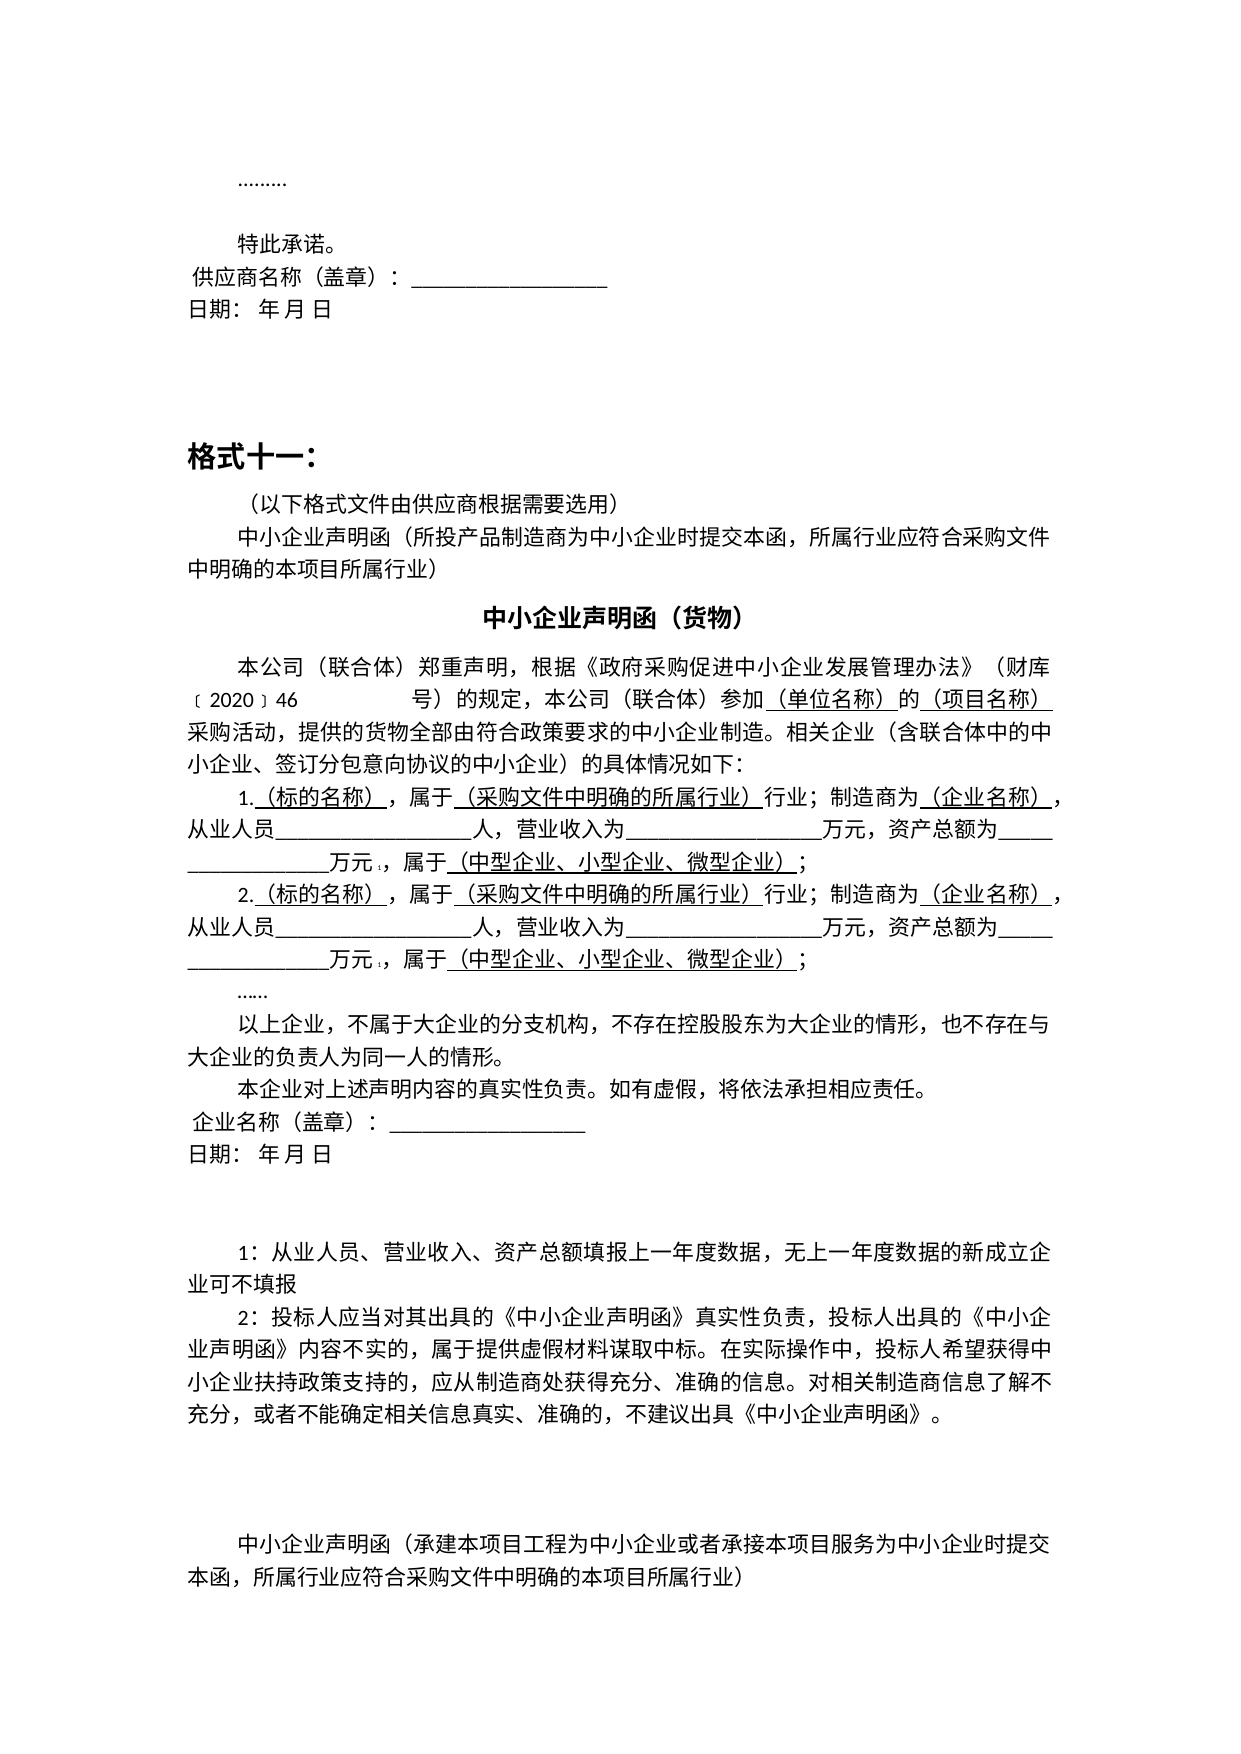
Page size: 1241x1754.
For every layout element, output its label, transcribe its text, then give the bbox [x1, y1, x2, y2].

text 本企业对上述声明内容的真实性负责。如有虚假，将依法承担相应责任。 [187, 1072, 1053, 1104]
text 格式十一： [187, 422, 1053, 487]
text 中小企业声明函（所投产品制造商为中小企业时提交本函，所属行业应符合采购文件中明确的本项目所属行业） [187, 519, 1053, 584]
text ......... [187, 162, 1053, 227]
text 企业名称（盖章）：__________________ [187, 1104, 1053, 1137]
text 1：从业人员、营业收入、资产总额填报上一年度数据，无上一年度数据的新成立企业可不填报 [187, 1234, 1053, 1299]
text 中小企业声明函（货物） [187, 584, 1053, 649]
text 日期： 年 月 日 [187, 292, 1053, 324]
text 中小企业声明函（承建本项目工程为中小企业或者承接本项目服务为中小企业时提交本函，所属行业应符合采购文件中明确的本项目所属行业） [187, 1527, 1053, 1592]
text 2.（标的名称），属于（采购文件中明确的所属行业）行业；制造商为（企业名称），从业人员__________________人，营业收入为__________________万元，资产总额为__________________万元1，属于（中型企业、小型企业、微型企业）； [187, 877, 1053, 974]
text …… [187, 974, 1053, 1007]
text 特此承诺。 [187, 227, 1053, 259]
text 供应商名称（盖章）：__________________ [187, 259, 1053, 292]
text （以下格式文件由供应商根据需要选用） [187, 487, 1053, 519]
text 日期： 年 月 日 [187, 1137, 1053, 1169]
text 2：投标人应当对其出具的《中小企业声明函》真实性负责，投标人出具的《中小企业声明函》内容不实的，属于提供虚假材料谋取中标。在实际操作中，投标人希望获得中小企业扶持政策支持的，应从制造商处获得充分、准确的信息。对相关制造商信息了解不充分，或者不能确定相关信息真实、准确的，不建议出具《中小企业声明函》。 [187, 1299, 1053, 1429]
text 1.（标的名称），属于（采购文件中明确的所属行业）行业；制造商为（企业名称），从业人员__________________人，营业收入为__________________万元，资产总额为__________________万元1，属于（中型企业、小型企业、微型企业）； [187, 779, 1053, 877]
text 以上企业，不属于大企业的分支机构，不存在控股股东为大企业的情形，也不存在与大企业的负责人为同一人的情形。 [187, 1007, 1053, 1072]
text 本公司（联合体）郑重声明，根据《政府采购促进中小企业发展管理办法》（财库﹝2020﹞46 号）的规定，本公司（联合体）参加（单位名称）的（项目名称）采购活动，提供的货物全部由符合政策要求的中小企业制造。相关企业（含联合体中的中小企业、签订分包意向协议的中小企业）的具体情况如下： [187, 649, 1053, 779]
